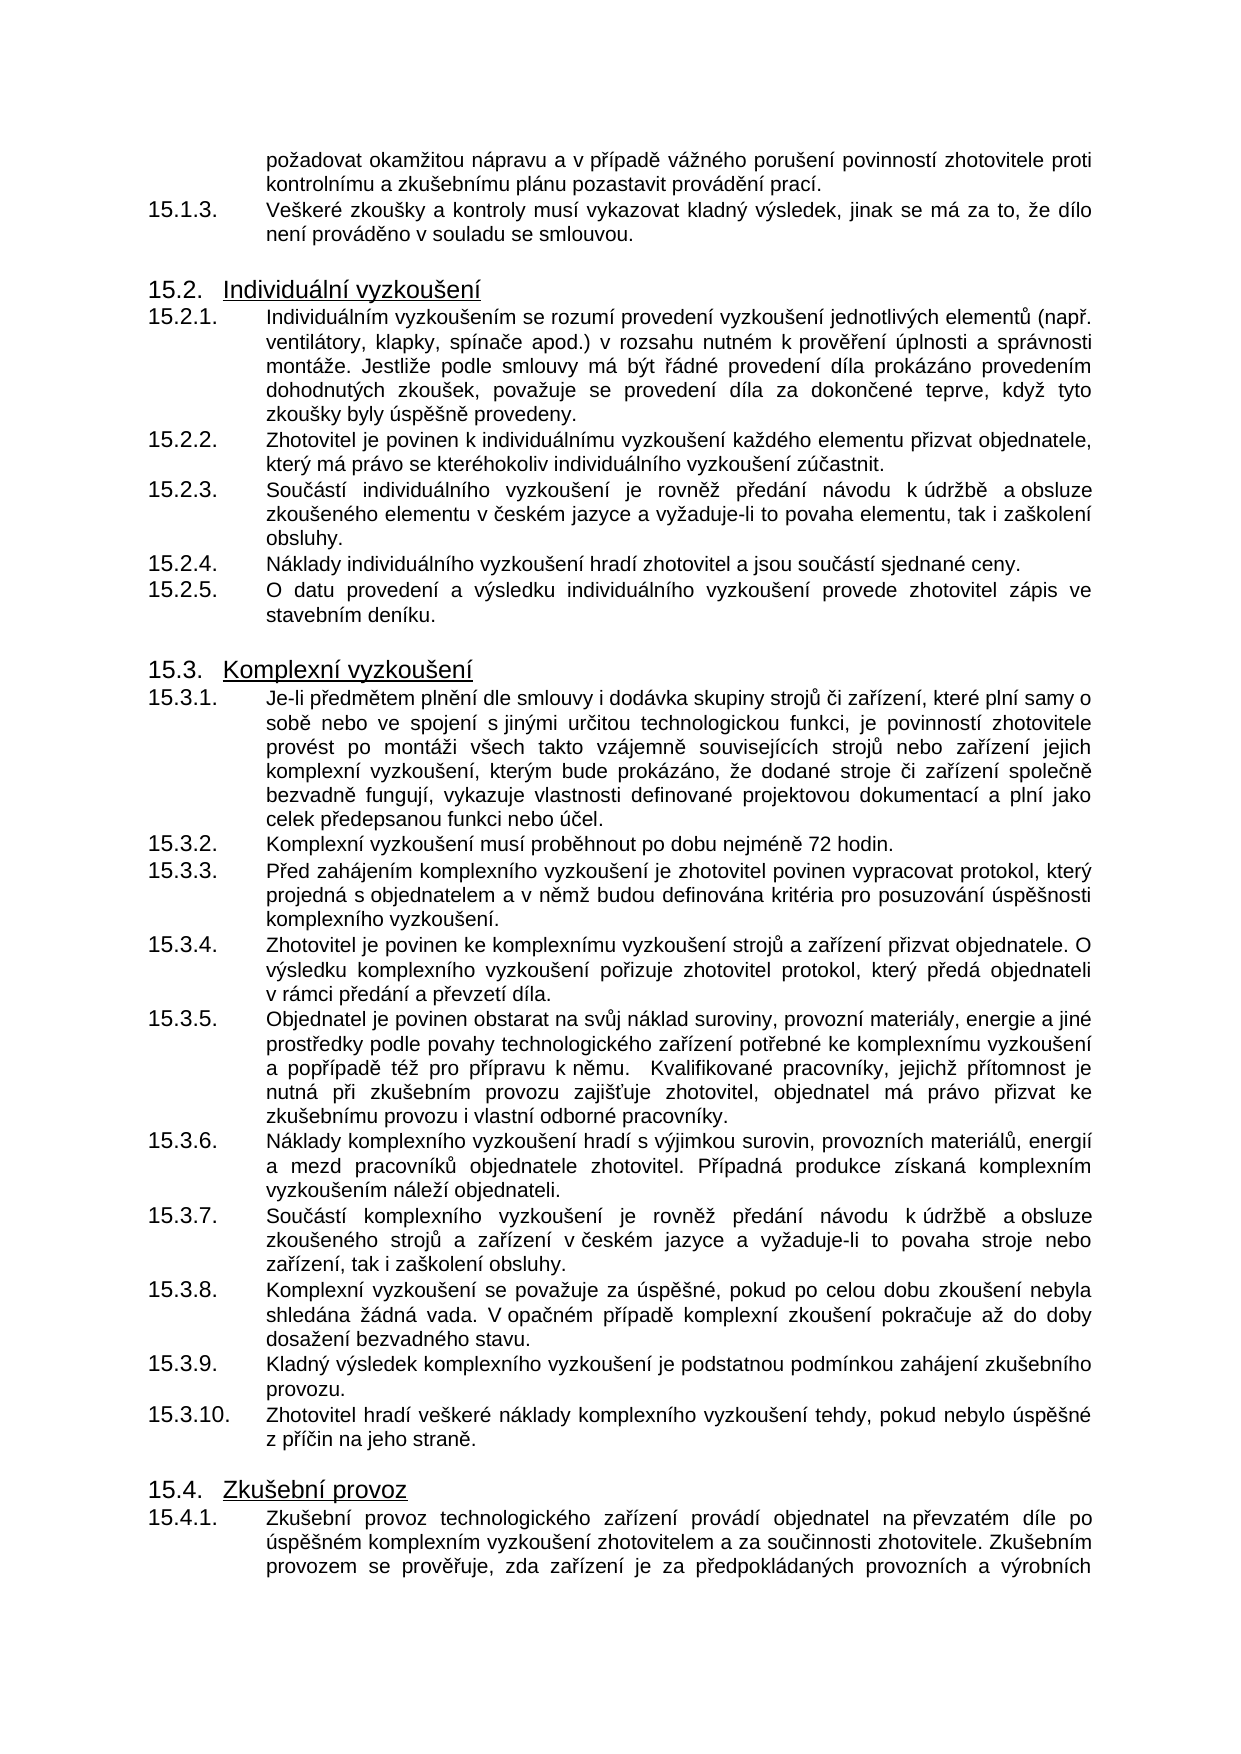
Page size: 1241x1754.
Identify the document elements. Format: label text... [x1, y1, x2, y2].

list Zhotovitel je povinen ke komplexnímu vyzkoušení strojů a zařízení přizvat objednatele. O výsledku komplexního vyzkoušení pořizuje zhotovitel protokol, který předá objednateli v rámci předání a převzetí díla. [148, 931, 1093, 1005]
list Komplexní vyzkoušení se považuje za úspěšné, pokud po celou dobu zkoušení nebyla shledána žádná vada. V opačném případě komplexní zkoušení pokračuje až do doby dosažení bezvadného stavu. [148, 1276, 1093, 1350]
list Náklady komplexního vyzkoušení hradí s výjimkou surovin, provozních materiálů, energií a mezd pracovníků objednatele zhotovitel. Případná produkce získaná komplexním vyzkoušením náleží objednateli. [148, 1127, 1093, 1202]
list Náklady individuálního vyzkoušení hradí zhotovitel a jsou součástí sjednané ceny. [148, 550, 1093, 576]
list Je-li předmětem plnění dle smlouvy i dodávka skupiny strojů či zařízení, které plní samy o sobě nebo ve spojení s jinými určitou technologickou funkci, je povinností zhotovitele provést po montáži všech takto vzájemně souvisejících strojů nebo zařízení jejich komplexní vyzkoušení, kterým bude prokázáno, že dodané stroje či zařízení společně bezvadně fungují, vykazuje vlastnosti definované projektovou dokumentací a plní jako celek předepsanou funkci nebo účel. [148, 684, 1093, 830]
list Součástí individuálního vyzkoušení je rovněž předání návodu k údržbě a obsluze zkoušeného elementu v českém jazyce a vyžaduje-li to povaha elementu, tak i zaškolení obsluhy. [148, 476, 1093, 550]
list O datu provedení a výsledku individuálního vyzkoušení provede zhotovitel zápis ve stavebním deníku. [148, 576, 1093, 627]
list Komplexní vyzkoušení musí proběhnout po dobu nejméně 72 hodin. [148, 830, 1093, 857]
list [148, 148, 1093, 196]
list Individuální vyzkoušení [148, 274, 1093, 303]
list Kladný výsledek komplexního vyzkoušení je podstatnou podmínkou zahájení zkušebního provozu. [148, 1350, 1093, 1401]
list Zhotovitel je povinen k individuálnímu vyzkoušení každého elementu přizvat objednatele, který má právo se kteréhokoliv individuálního vyzkoušení zúčastnit. [148, 426, 1093, 476]
list Komplexní vyzkoušení [148, 656, 1093, 684]
list Zhotovitel hradí veškeré náklady komplexního vyzkoušení tehdy, pokud nebylo úspěšné z příčin na jeho straně. [148, 1401, 1093, 1451]
list Součástí komplexního vyzkoušení je rovněž předání návodu k údržbě a obsluze zkoušeného strojů a zařízení v českém jazyce a vyžaduje-li to povaha stroje nebo zařízení, tak i zaškolení obsluhy. [148, 1202, 1093, 1276]
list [148, 1504, 1093, 1578]
list Individuálním vyzkoušením se rozumí provedení vyzkoušení jednotlivých elementů (např. ventilátory, klapky, spínače apod.) v rozsahu nutném k prověření úplnosti a správnosti montáže. Jestliže podle smlouvy má být řádné provedení díla prokázáno provedením dohodnutých zkoušek, považuje se provedení díla za dokončené teprve, když tyto zkoušky byly úspěšně provedeny. [148, 303, 1093, 426]
list Veškeré zkoušky a kontroly musí vykazovat kladný výsledek, jinak se má za to, že dílo není prováděno v souladu se smlouvou. [148, 196, 1093, 246]
list Zkušební provoz [148, 1475, 1093, 1504]
list Před zahájením komplexního vyzkoušení je zhotovitel povinen vypracovat protokol, který projedná s objednatelem a v němž budou definována kritéria pro posuzování úspěšnosti komplexního vyzkoušení. [148, 857, 1093, 931]
list Objednatel je povinen obstarat na svůj náklad suroviny, provozní materiály, energie a jiné prostředky podle povahy technologického zařízení potřebné ke komplexnímu vyzkoušení a popřípadě též pro přípravu k němu. Kvalifikované pracovníky, jejichž přítomnost je nutná při zkušebním provozu zajišťuje zhotovitel, objednatel má právo přizvat ke zkušebnímu provozu i vlastní odborné pracovníky. [148, 1005, 1093, 1127]
